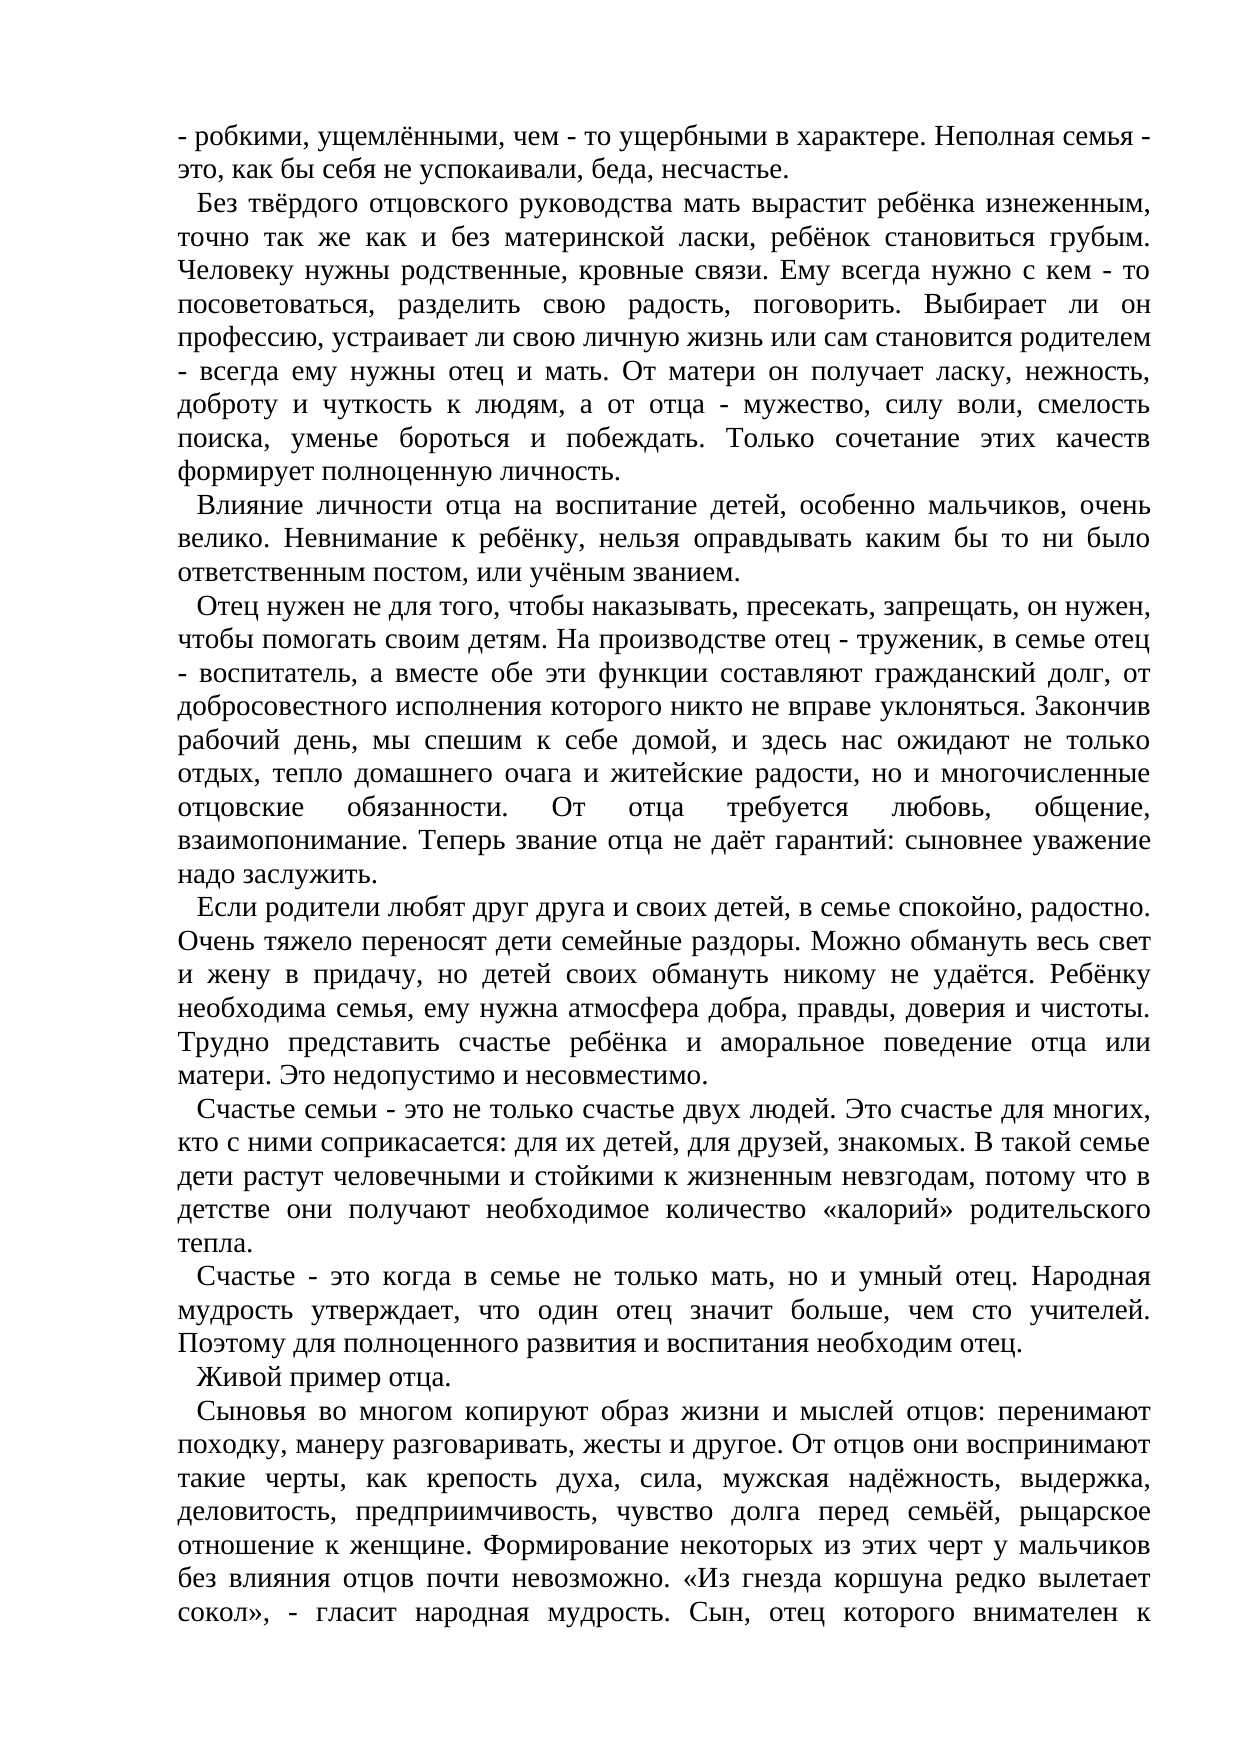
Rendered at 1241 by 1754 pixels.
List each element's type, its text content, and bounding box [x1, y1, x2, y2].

text Живой пример отца. [177, 1359, 1152, 1393]
text Счастье семьи - это не только счастье двух людей. Это счастье для многих, кто с ними соприкасается: для их детей, для друзей, знакомых. В такой семье дети растут человечными и стойкими к жизненным невзгодам, потому что в детстве они получают необходимое количество «калорий» родительского тепла. [177, 1091, 1152, 1258]
text Счастье - это когда в семье не только мать, но и умный отец. Народная мудрость утверждает, что один отец значит больше, чем сто учителей. Поэтому для полноценного развития и воспитания необходим отец. [177, 1258, 1152, 1359]
text Без твёрдого отцовского руководства мать вырастит ребёнка изнеженным, точно так же как и без материнской ласки, ребёнок становиться грубым. Человеку нужны родственные, кровные связи. Ему всегда нужно с кем - то посоветоваться, разделить свою радость, поговорить. Выбирает ли он профессию, устраивает ли свою личную жизнь или сам становится родителем - всегда ему нужны отец и мать. От матери он получает ласку, нежность, доброту и чуткость к людям, а от отца - мужество, силу воли, смелость поиска, уменье бороться и побеждать. Только сочетание этих качеств формирует полноценную личность. [177, 185, 1152, 487]
text Отец нужен не для того, чтобы наказывать, пресекать, запрещать, он нужен, чтобы помогать своим детям. На производстве отец - труженик, в семье отец - воспитатель, а вместе обе эти функции составляют гражданский долг, от добросовестного исполнения которого никто не вправе уклоняться. Закончив рабочий день, мы спешим к себе домой, и здесь нас ожидают не только отдых, тепло домашнего очага и житейские радости, но и многочисленные отцовские обязанности. От отца требуется любовь, общение, взаимопонимание. Теперь звание отца не даёт гарантий: сыновнее уважение надо заслужить. [177, 588, 1152, 889]
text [177, 118, 1152, 185]
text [177, 1393, 1152, 1627]
text Влияние личности отца на воспитание детей, особенно мальчиков, очень велико. Невнимание к ребёнку, нельзя оправдывать каким бы то ни было ответственным постом, или учёным званием. [177, 487, 1152, 588]
text Если родители любят друг друга и своих детей, в семье спокойно, радостно. Очень тяжело переносят дети семейные раздоры. Можно обмануть весь свет и жену в придачу, но детей своих обмануть никому не удаётся. Ребёнку необходима семья, ему нужна атмосфера добра, правды, доверия и чистоты. Трудно представить счастье ребёнка и аморальное поведение отца или матери. Это недопустимо и несовместимо. [177, 889, 1152, 1091]
